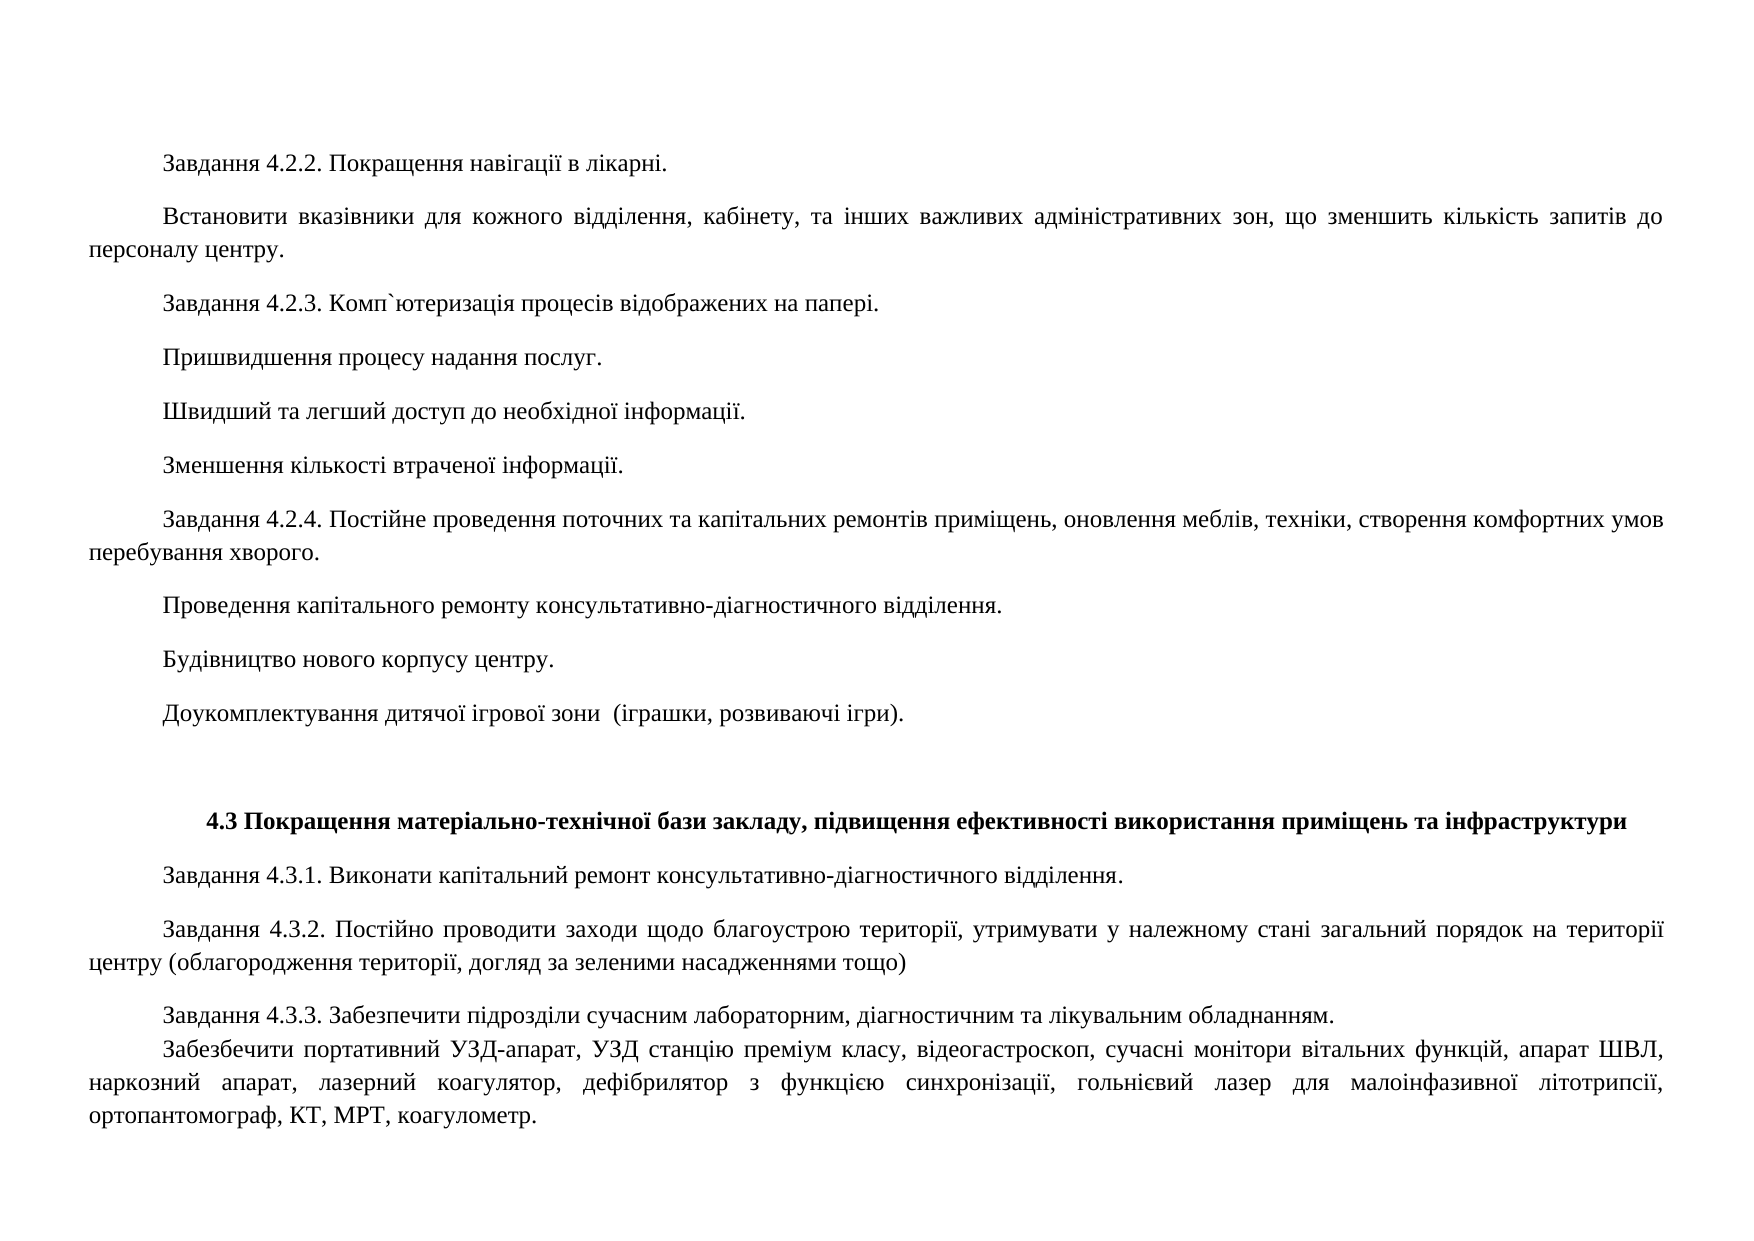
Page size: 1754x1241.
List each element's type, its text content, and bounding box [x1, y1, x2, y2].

text Доукомплектування дитячої ігрової зони (іграшки, розвиваючі ігри). [88, 698, 1665, 727]
text Проведення капітального ремонту консультативно-діагностичного відділення. [88, 591, 1665, 619]
text Зменшення кількості втраченої інформації. [88, 450, 1665, 479]
list Завдання 4.3.3. Забезпечити підрозділи сучасним лабораторним, діагностичним та лікувальним обладнанням. [88, 1001, 1665, 1029]
text Завдання 4.2.2. Покращення навігації в лікарні. [88, 148, 1665, 176]
list Забезбечити портативний УЗД-апарат, УЗД станцію преміум класу, відеогастроскоп, сучасні монітори вітальних функцій, апарат ШВЛ, наркозний апарат, лазерний коагулятор, дефібрилятор з функцією синхронізації, гольнієвий лазер для малоінфазивної літотрипсії, ортопантомограф, КТ, МРТ, коагулометр. [88, 1034, 1665, 1128]
text Пришвидшення процесу надання послуг. [88, 342, 1665, 371]
text Завдання 4.3.1. Виконати капітальний ремонт консультативно-діагностичного відділення. [88, 860, 1665, 889]
text Встановити вказівники для кожного відділення, кабінету, та інших важливих адміністративних зон, що зменшить кількість запитів до персоналу центру. [88, 201, 1665, 263]
text Завдання 4.2.4. Постійне проведення поточних та капітальних ремонтів приміщень, оновлення меблів, техніки, створення комфортних умов перебування хворого. [88, 504, 1665, 566]
text 4.3 Покращення матеріально-технічної бази закладу, підвищення ефективності використання приміщень та інфраструктури [88, 806, 1665, 835]
text Швидший та легший доступ до необхідної інформації. [88, 396, 1665, 425]
text Завдання 4.3.2. Постійно проводити заходи щодо благоустрою території, утримувати у належному стані загальний порядок на території центру (облагородження території, догляд за зеленими насадженнями тощо) [88, 914, 1665, 976]
text Завдання 4.2.3. Комп`ютеризація процесів відображених на папері. [88, 288, 1665, 317]
text Будівництво нового корпусу центру. [88, 644, 1665, 673]
